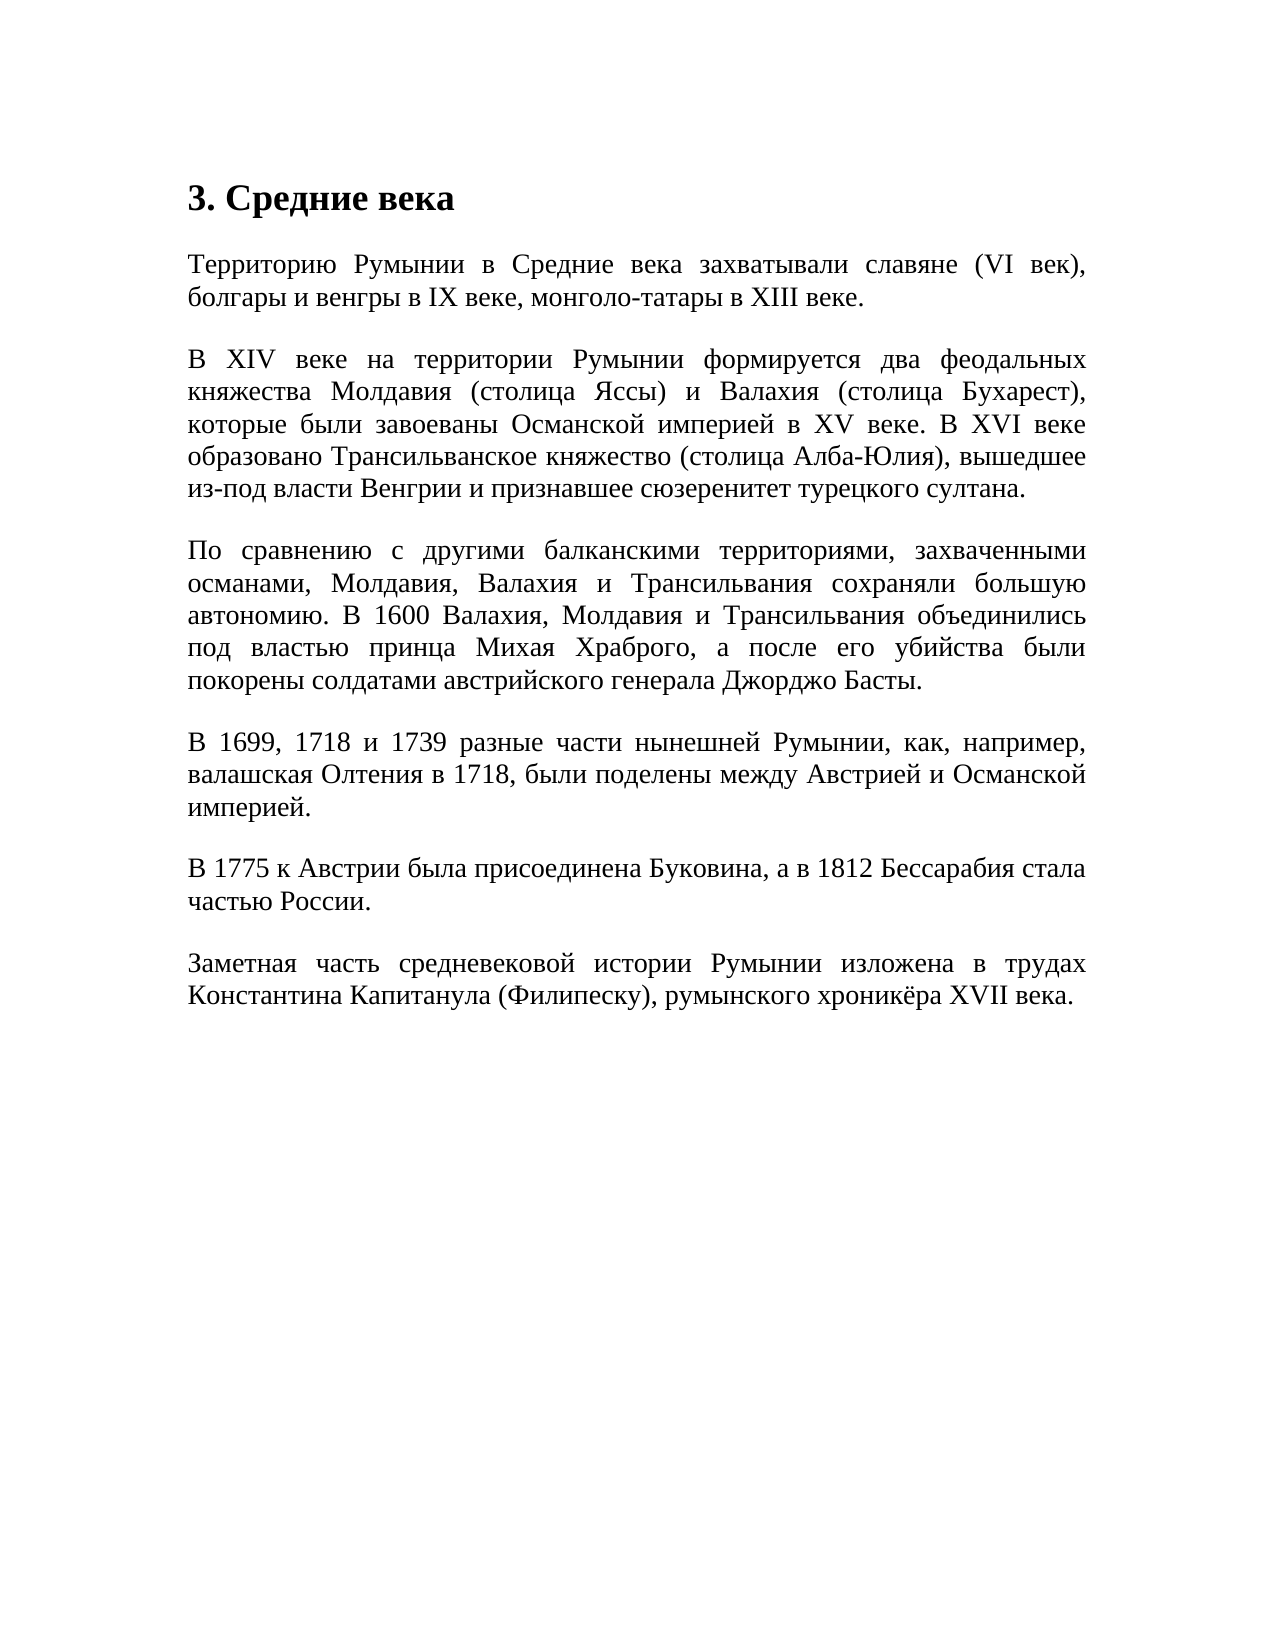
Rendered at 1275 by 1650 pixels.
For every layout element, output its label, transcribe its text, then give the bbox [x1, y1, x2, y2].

list 3. Средние века [187, 175, 1087, 218]
text В 1699, 1718 и 1739 разные части нынешней Румынии, как, например, валашская Олтения в 1718, были поделены между Австрией и Османской империей. [187, 725, 1087, 822]
text В XIV веке на территории Румынии формируется два феодальных княжества Молдавия (столица Яссы) и Валахия (столица Бухарест), которые были завоеваны Османской империей в XV веке. В XVI веке образовано Трансильванское княжество (столица Алба-Юлия), вышедшее из-под власти Венгрии и признавшее сюзеренитет турецкого султана. [187, 342, 1087, 504]
text Заметная часть средневековой истории Румынии изложена в трудах Константина Капитанула (Филипеску), румынского хроникёра XVII века. [187, 946, 1087, 1011]
text В 1775 к Австрии была присоединена Буковина, а в 1812 Бессарабия стала частью России. [187, 851, 1087, 916]
text По сравнению с другими балканскими территориями, захваченными османами, Молдавия, Валахия и Трансильвания сохраняли большую автономию. В 1600 Валахия, Молдавия и Трансильвания объединились под властью принца Михая Храброго, а после его убийства были покорены солдатами австрийского генерала Джорджо Басты. [187, 533, 1087, 695]
text Территорию Румынии в Средние века захватывали славяне (VI век), болгары и венгры в IX веке, монголо-татары в XIII веке. [187, 248, 1087, 312]
